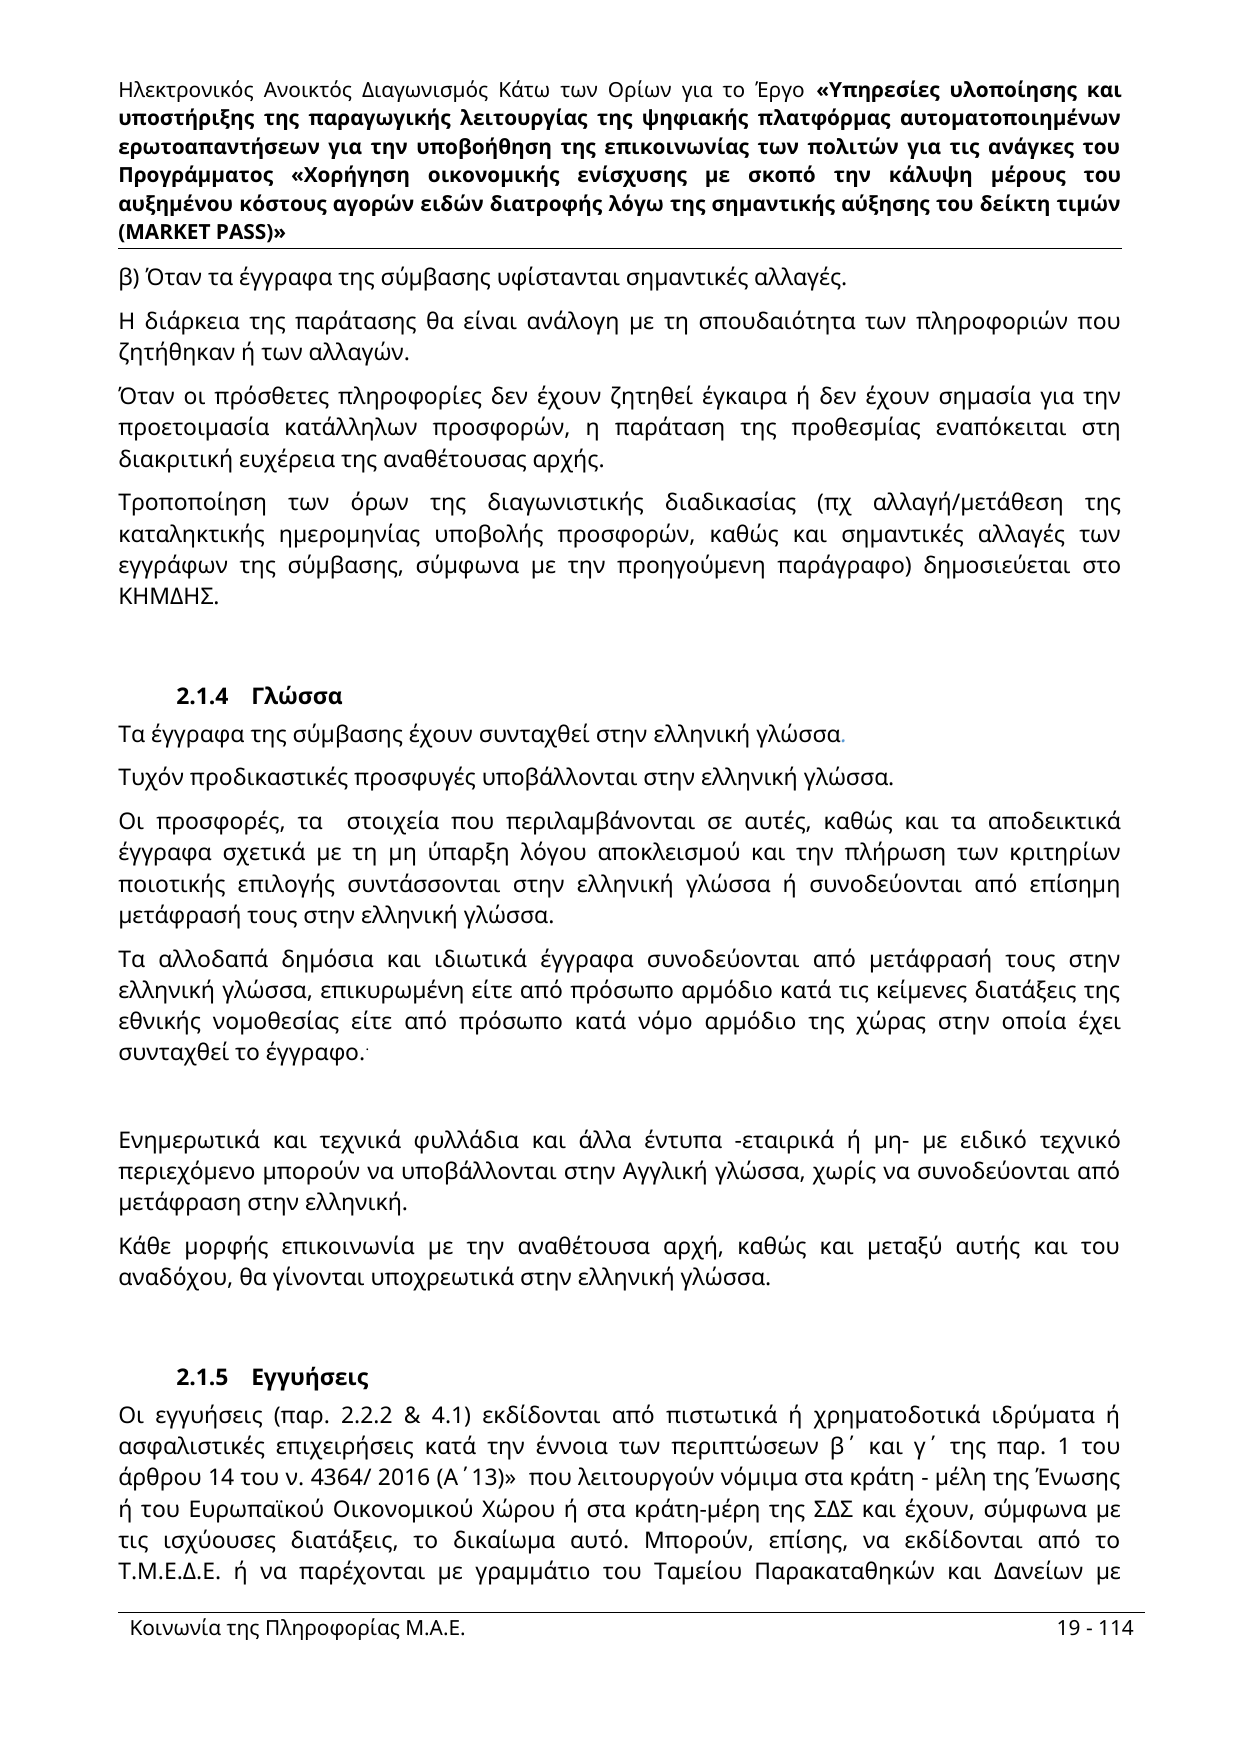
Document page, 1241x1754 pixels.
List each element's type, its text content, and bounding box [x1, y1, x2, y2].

text Ενημερωτικά και τεχνικά φυλλάδια και άλλα έντυπα -εταιρικά ή μη- με ειδικό τεχνικό περιεχόμενο μπορούν να υποβάλλονται στην Αγγλική γλώσσα, χωρίς να συνοδεύονται από μετάφραση στην ελληνική. [118, 1124, 1122, 1217]
subtitle Εγγυήσεις [176, 1361, 1122, 1392]
text Τροποποίηση των όρων της διαγωνιστικής διαδικασίας (πχ αλλαγή/μετάθεση της καταληκτικής ημερομηνίας υποβολής προσφορών, καθώς και σημαντικές αλλαγές των εγγράφων της σύμβασης, σύμφωνα με την προηγούμενη παράγραφο) δημοσιεύεται στο ΚΗΜΔΗΣ. [118, 486, 1122, 611]
text Οι προσφορές, τα στοιχεία που περιλαμβάνονται σε αυτές, καθώς και τα αποδεικτικά έγγραφα σχετικά με τη μη ύπαρξη λόγου αποκλεισμού και την πλήρωση των κριτηρίων ποιοτικής επιλογής συντάσσονται στην ελληνική γλώσσα ή συνοδεύονται από επίσημη μετάφρασή τους στην ελληνική γλώσσα. [118, 805, 1122, 930]
text Τα αλλοδαπά δημόσια και ιδιωτικά έγγραφα συνοδεύονται από μετάφρασή τους στην ελληνική γλώσσα, επικυρωμένη είτε από πρόσωπο αρμόδιο κατά τις κείμενες διατάξεις της εθνικής νομοθεσίας είτε από πρόσωπο κατά νόμο αρμόδιο της χώρας στην οποία έχει συνταχθεί το έγγραφο.. [118, 942, 1122, 1067]
text Όταν οι πρόσθετες πληροφορίες δεν έχουν ζητηθεί έγκαιρα ή δεν έχουν σημασία για την προετοιμασία κατάλληλων προσφορών, η παράταση της προθεσμίας εναπόκειται στη διακριτική ευχέρεια της αναθέτουσας αρχής. [118, 380, 1122, 474]
text Τα έγγραφα της σύμβασης έχουν συνταχθεί στην ελληνική γλώσσα. [118, 717, 1122, 749]
text Κάθε μορφής επικοινωνία με την αναθέτουσα αρχή, καθώς και μεταξύ αυτής και του αναδόχου, θα γίνονται υποχρεωτικά στην ελληνική γλώσσα. [118, 1230, 1122, 1292]
text Τυχόν προδικαστικές προσφυγές υποβάλλονται στην ελληνική γλώσσα. [118, 761, 1122, 792]
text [118, 1399, 1122, 1586]
text Η διάρκεια της παράτασης θα είναι ανάλογη με τη σπουδαιότητα των πληροφοριών που ζητήθηκαν ή των αλλαγών. [118, 305, 1122, 367]
text β) Όταν τα έγγραφα της σύμβασης υφίστανται σημαντικές αλλαγές. [118, 261, 1122, 292]
subtitle Γλώσσα [176, 680, 1122, 711]
